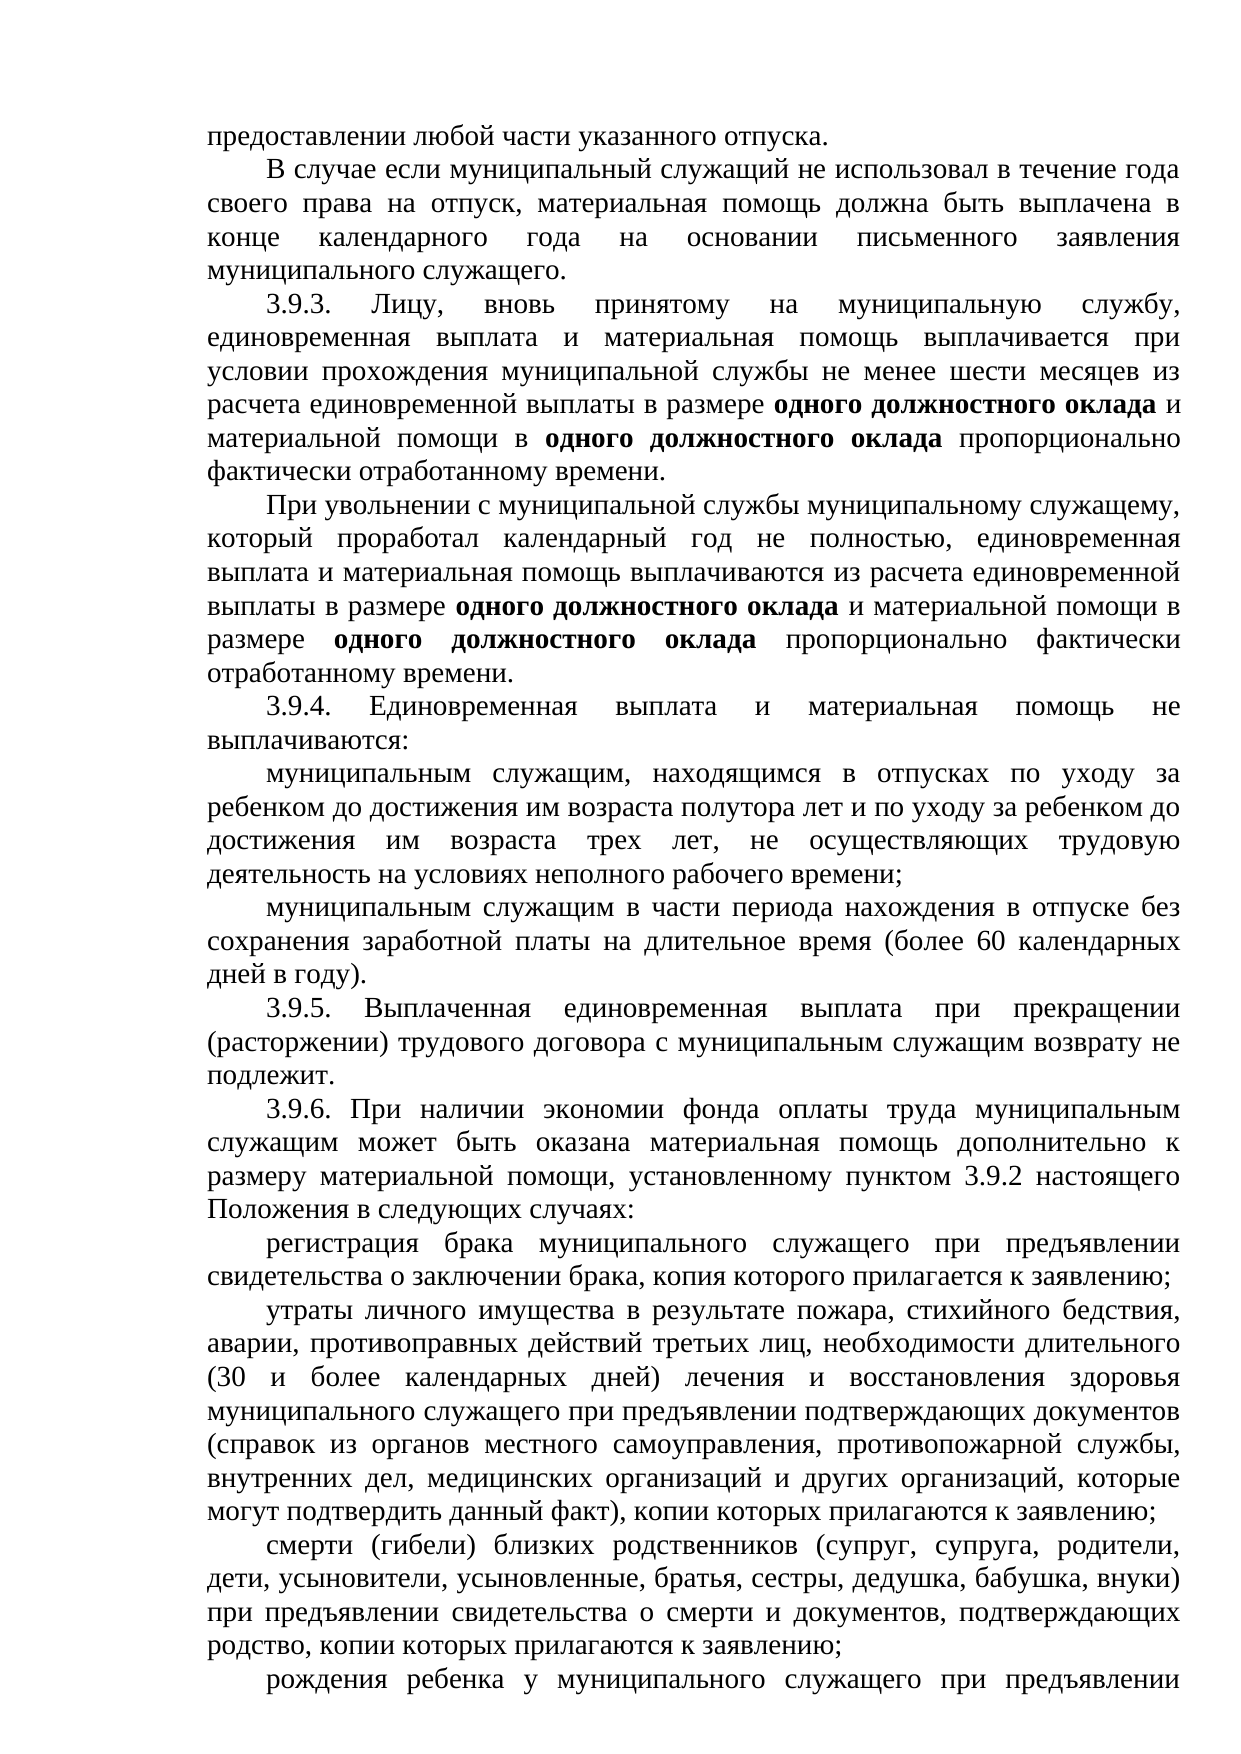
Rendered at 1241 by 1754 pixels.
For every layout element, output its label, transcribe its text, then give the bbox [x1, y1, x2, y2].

text В случае если муниципальный служащий не использовал в течение года своего права на отпуск, материальная помощь должна быть выплачена в конце календарного года на основании письменного заявления муниципального служащего. [207, 152, 1181, 286]
text муниципальным служащим, находящимся в отпусках по уходу за ребенком до достижения им возраста полутора лет и по уходу за ребенком до достижения им возраста трех лет, не осуществляющих трудовую деятельность на условиях неполного рабочего времени; [207, 755, 1181, 889]
text регистрация брака муниципального служащего при предъявлении свидетельства о заключении брака, копия которого прилагается к заявлению; [207, 1225, 1181, 1292]
text 3.9.5. Выплаченная единовременная выплата при прекращении (расторжении) трудового договора с муниципальным служащим возврату не подлежит. [207, 990, 1181, 1091]
text 3.9.3. Лицу, вновь принятому на муниципальную службу, единовременная выплата и материальная помощь выплачивается при условии прохождения муниципальной службы не менее шести месяцев из расчета единовременной выплаты в размере одного должностного оклада и материальной помощи в одного должностного оклада пропорционально фактически отработанному времени. [207, 286, 1181, 487]
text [207, 1661, 1181, 1694]
text смерти (гибели) близких родственников (супруг, супруга, родители, дети, усыновители, усыновленные, братья, сестры, дедушка, бабушка, внуки) при предъявлении свидетельства о смерти и документов, подтверждающих родство, копии которых прилагаются к заявлению; [207, 1527, 1181, 1661]
text утраты личного имущества в результате пожара, стихийного бедствия, аварии, противоправных действий третьих лиц, необходимости длительного (30 и более календарных дней) лечения и восстановления здоровья муниципального служащего при предъявлении подтверждающих документов (справок из органов местного самоуправления, противопожарной службы, внутренних дел, медицинских организаций и других организаций, которые могут подтвердить данный факт), копии которых прилагаются к заявлению; [207, 1292, 1181, 1527]
text 3.9.6. При наличии экономии фонда оплаты труда муниципальным служащим может быть оказана материальная помощь дополнительно к размеру материальной помощи, установленному пунктом 3.9.2 настоящего Положения в следующих случаях: [207, 1091, 1181, 1225]
text При увольнении с муниципальной службы муниципальному служащему, который проработал календарный год не полностью, единовременная выплата и материальная помощь выплачиваются из расчета единовременной выплаты в размере одного должностного оклада и материальной помощи в размере одного должностного оклада пропорционально фактически отработанному времени. [207, 487, 1181, 688]
text 3.9.4. Единовременная выплата и материальная помощь не выплачиваются: [207, 688, 1181, 755]
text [207, 118, 1181, 152]
text муниципальным служащим в части периода нахождения в отпуске без сохранения заработной платы на длительное время (более 60 календарных дней в году). [207, 889, 1181, 990]
